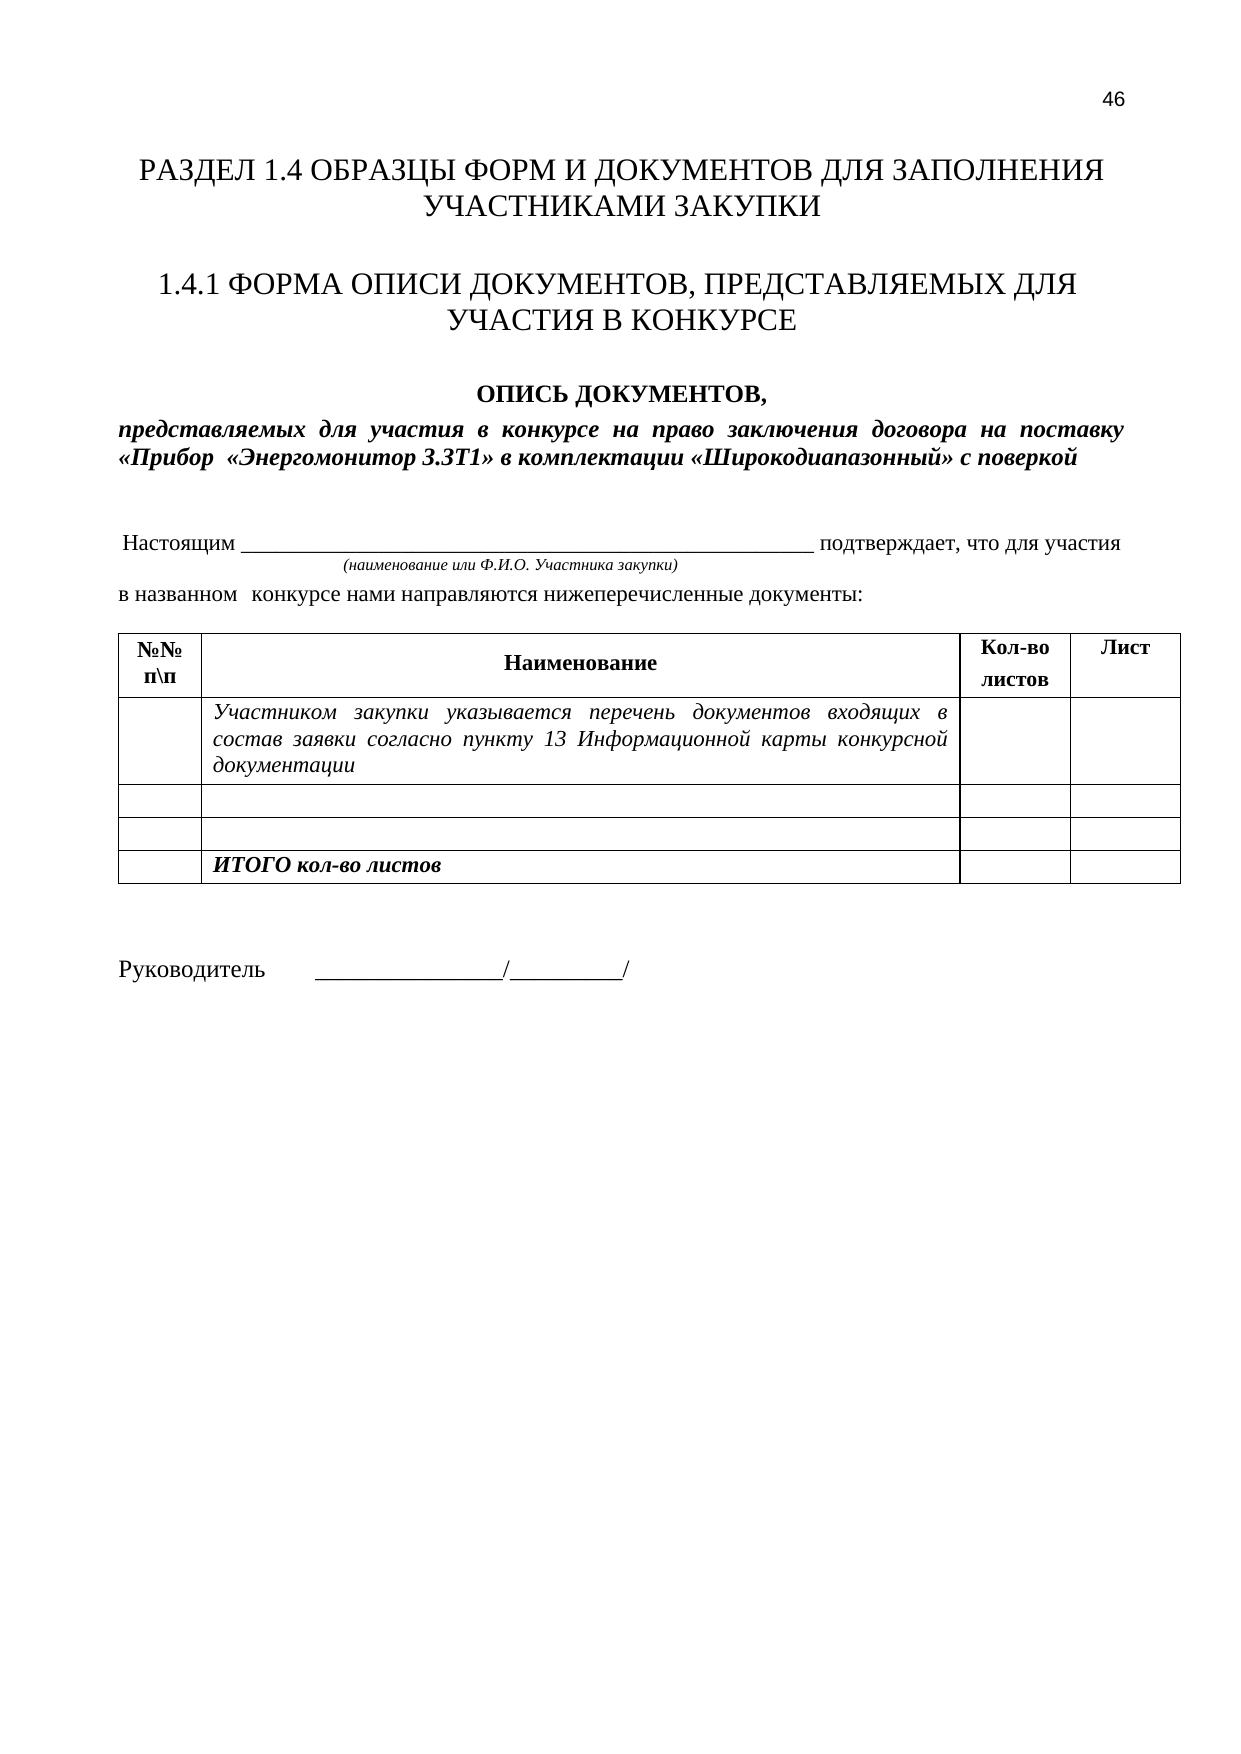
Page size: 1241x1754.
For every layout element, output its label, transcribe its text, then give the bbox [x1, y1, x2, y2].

table_cell [119, 698, 201, 783]
table_header Наименование [202, 634, 959, 697]
table_cell [961, 851, 1070, 883]
table_cell [1071, 818, 1180, 850]
table_cell ИТОГО кол-во листов [202, 851, 959, 883]
table_cell [202, 818, 959, 850]
table_cell [1071, 785, 1180, 817]
text (наименование или Ф.И.О. Участника закупки) [118, 555, 1125, 574]
table_cell [1071, 851, 1180, 883]
table_cell [202, 785, 959, 817]
table_cell [119, 785, 201, 817]
text представляемых для участия в конкурсе на право заключения договора на поставку «Прибор «Энергомонитор З.ЗТ1» в комплектации «Широкодиапазонный» с поверкой [118, 414, 1125, 471]
table_header Лист [1071, 634, 1180, 697]
text Настоящим __________________________________________________ подтверждает, что для участия [118, 529, 1125, 555]
text Руководитель _______________/_________/ [118, 954, 1125, 983]
table_cell [961, 785, 1070, 817]
table_cell Участником закупки указывается перечень документов входящих в состав заявки согласно пункту 13 Информационной карты конкурсной документации [202, 698, 959, 783]
table_cell [961, 698, 1070, 783]
text ОПИСЬ ДОКУМЕНТОВ, [118, 379, 1125, 407]
table_header Кол-во листов [961, 634, 1070, 697]
table_cell [961, 818, 1070, 850]
subtitle РАЗДЕЛ 1.4 ОБРАЗЦЫ ФОРМ И ДОКУМЕНТОВ ДЛЯ ЗАПОЛНЕНИЯ УЧАСТНИКАМИ ЗАКУПКИ [118, 152, 1125, 223]
text в названном конкурсе нами направляются нижеперечисленные документы: [118, 581, 1131, 607]
table_cell [119, 818, 201, 850]
subtitle 1.4.1 ФОРМА ОПИСИ ДОКУМЕНТОВ, ПРЕДСТАВЛЯЕМЫХ ДЛЯ УЧАСТИЯ В КОНКУРСЕ [118, 230, 1125, 337]
table_cell [119, 851, 201, 883]
table_header №№ п\п [119, 634, 201, 697]
table_cell [1071, 698, 1180, 783]
